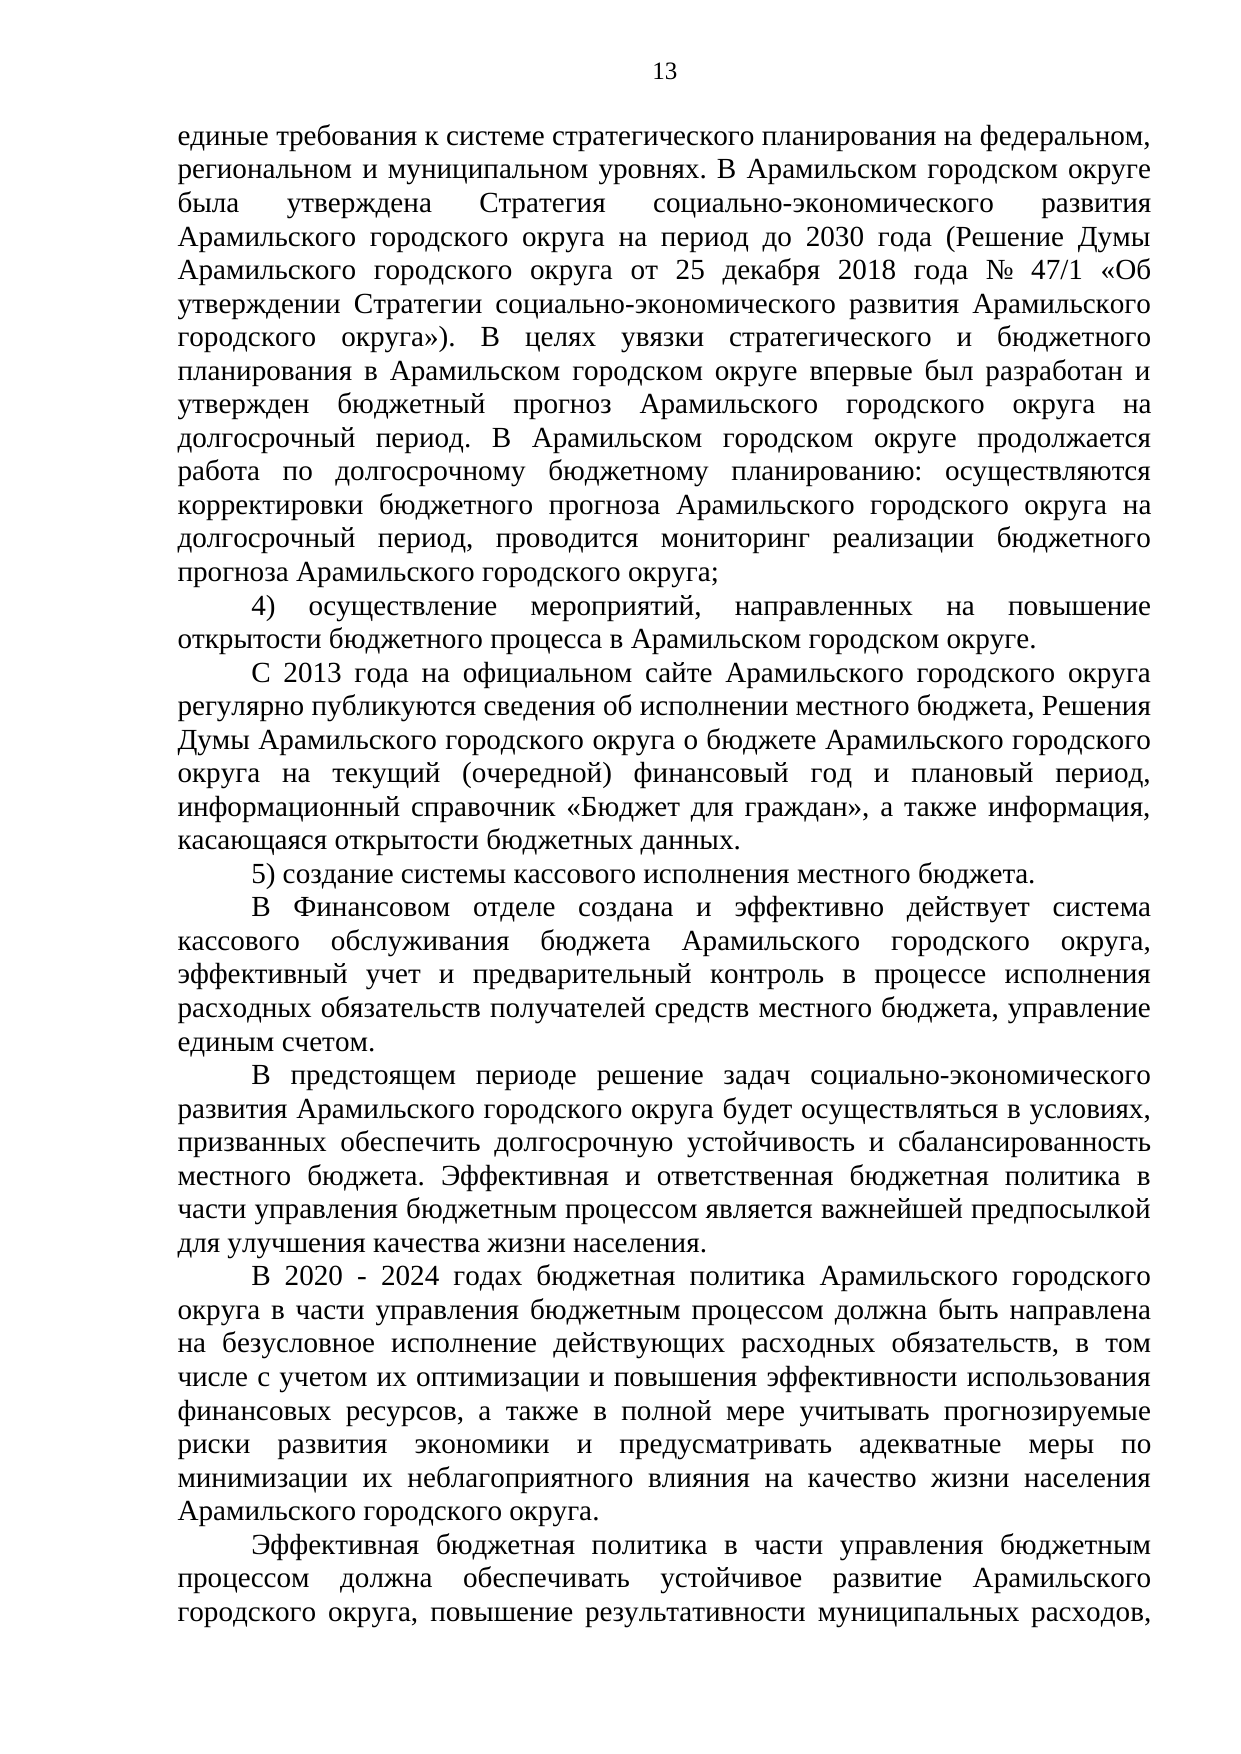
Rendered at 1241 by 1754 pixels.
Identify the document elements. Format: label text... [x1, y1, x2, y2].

text В 2020 - 2024 годах бюджетная политика Арамильского городского округа в части управления бюджетным процессом должна быть направлена на безусловное исполнение действующих расходных обязательств, в том числе с учетом их оптимизации и повышения эффективности использования финансовых ресурсов, а также в полной мере учитывать прогнозируемые риски развития экономики и предусматривать адекватные меры по минимизации их неблагоприятного влияния на качество жизни населения Арамильского городского округа. [177, 1258, 1152, 1527]
text 4) осуществление мероприятий, направленных на повышение открытости бюджетного процесса в Арамильском городском округе. [177, 588, 1152, 655]
text В Финансовом отделе создана и эффективно действует система кассового обслуживания бюджета Арамильского городского округа, эффективный учет и предварительный контроль в процессе исполнения расходных обязательств получателей средств местного бюджета, управление единым счетом. [177, 889, 1152, 1057]
text 5) создание системы кассового исполнения местного бюджета. [177, 856, 1152, 889]
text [177, 118, 1152, 588]
text В предстоящем периоде решение задач социально-экономического развития Арамильского городского округа будет осуществляться в условиях, призванных обеспечить долгосрочную устойчивость и сбалансированность местного бюджета. Эффективная и ответственная бюджетная политика в части управления бюджетным процессом является важнейшей предпосылкой для улучшения качества жизни населения. [177, 1057, 1152, 1258]
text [177, 1527, 1152, 1627]
text С 2013 года на официальном сайте Арамильского городского округа регулярно публикуются сведения об исполнении местного бюджета, Решения Думы Арамильского городского округа о бюджете Арамильского городского округа на текущий (очередной) финансовый год и плановый период, информационный справочник «Бюджет для граждан», а также информация, касающаяся открытости бюджетных данных. [177, 655, 1152, 856]
